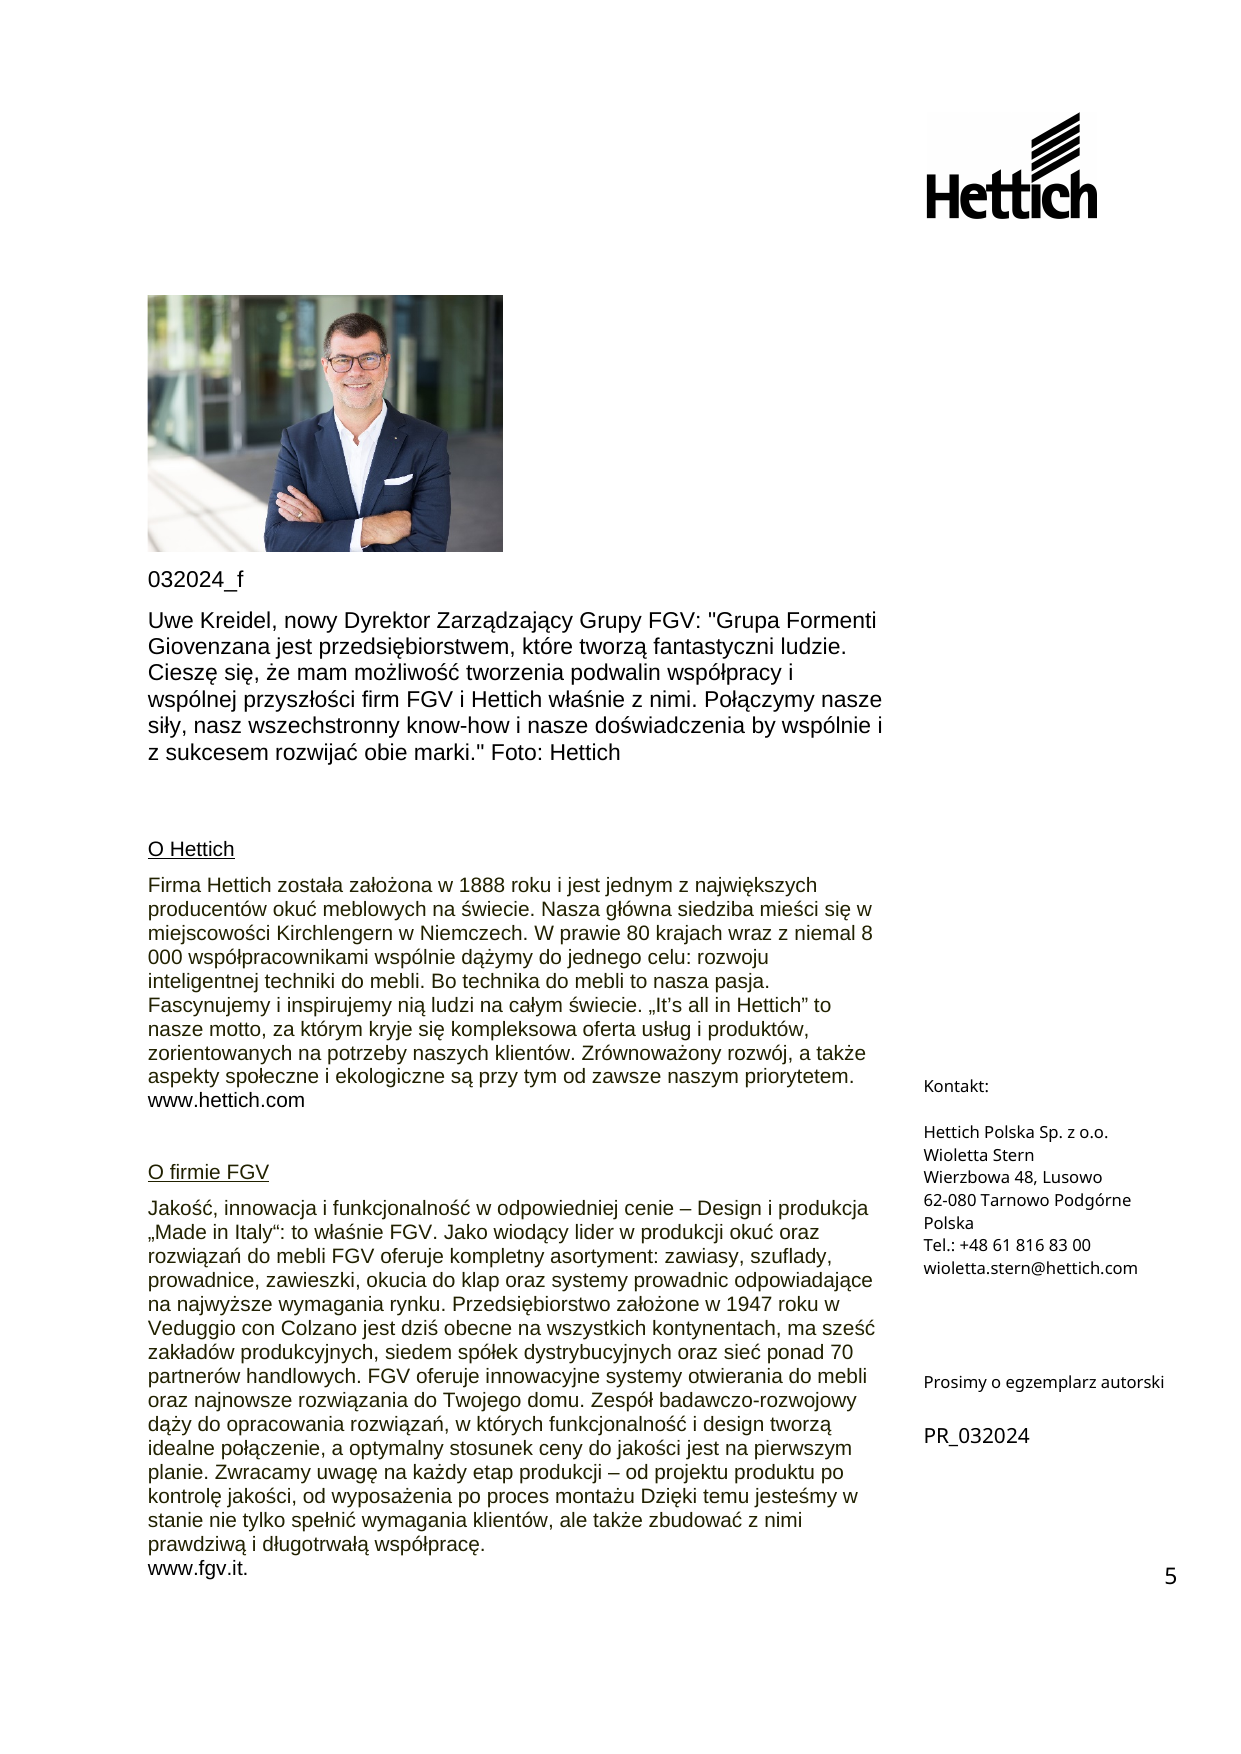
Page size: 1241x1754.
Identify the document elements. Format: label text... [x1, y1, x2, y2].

text www.fgv.it. [148, 1555, 886, 1579]
text Uwe Kreidel, nowy Dyrektor Zarządzający Grupy FGV: "Grupa Formenti Giovenzana jest przedsiębiorstwem, które tworzą fantastyczni ludzie. Cieszę się, że mam możliwość tworzenia podwalin współpracy i wspólnej przyszłości firm FGV i Hettich właśnie z nimi. Połączymy nasze siły, nasz wszechstronny know-how i nasze doświadczenia by wspólnie i z sukcesem rozwijać obie marki." Foto: Hettich [148, 607, 886, 765]
text Jakość, innowacja i funkcjonalność w odpowiedniej cenie – Design i produkcja „Made in Italy“: to właśnie FGV. Jako wiodący lider w produkcji okuć oraz rozwiązań do mebli FGV oferuje kompletny asortyment: zawiasy, szuflady, prowadnice, zawieszki, okucia do klap oraz systemy prowadnic odpowiadające na najwyższe wymagania rynku. Przedsiębiorstwo założone w 1947 roku w Veduggio con Colzano jest dziś obecne na wszystkich kontynentach, ma sześć zakładów produkcyjnych, siedem spółek dystrybucyjnych oraz sieć ponad 70 partnerów handlowych. FGV oferuje innowacyjne systemy otwierania do mebli oraz najnowsze rozwiązania do Twojego domu. Zespół badawczo-rozwojowy dąży do opracowania rozwiązań, w których funkcjonalność i design tworzą idealne połączenie, a optymalny stosunek ceny do jakości jest na pierwszym planie. Zwracamy uwagę na każdy etap produkcji – od projektu produktu po kontrolę jakości, od wyposażenia po proces montażu Dzięki temu jesteśmy w stanie nie tylko spełnić wymagania klientów, ale także zbudować z nimi prawdziwą i długotrwałą współpracę. [148, 1196, 886, 1555]
text 032024_f [148, 566, 886, 592]
picture [926, 112, 1097, 219]
picture [147, 295, 503, 552]
text O Hettich [148, 837, 886, 861]
text O firmie FGV [148, 1160, 886, 1184]
text Firma Hettich została założona w 1888 roku i jest jednym z największych producentów okuć meblowych na świecie. Nasza główna siedziba mieści się w miejscowości Kirchlengern w Niemczech. W prawie 80 krajach wraz z niemal 8 000 współpracownikami wspólnie dążymy do jednego celu: rozwoju inteligentnej techniki do mebli. Bo technika do mebli to nasza pasja. Fascynujemy i inspirujemy nią ludzi na całym świecie. „It’s all in Hettich” to nasze motto, za którym kryje się kompleksowa oferta usług i produktów, zorientowanych na potrzeby naszych klientów. Zrównoważony rozwój, a także aspekty społeczne i ekologiczne są przy tym od zawsze naszym priorytetem. www.hettich.com [148, 873, 886, 1112]
